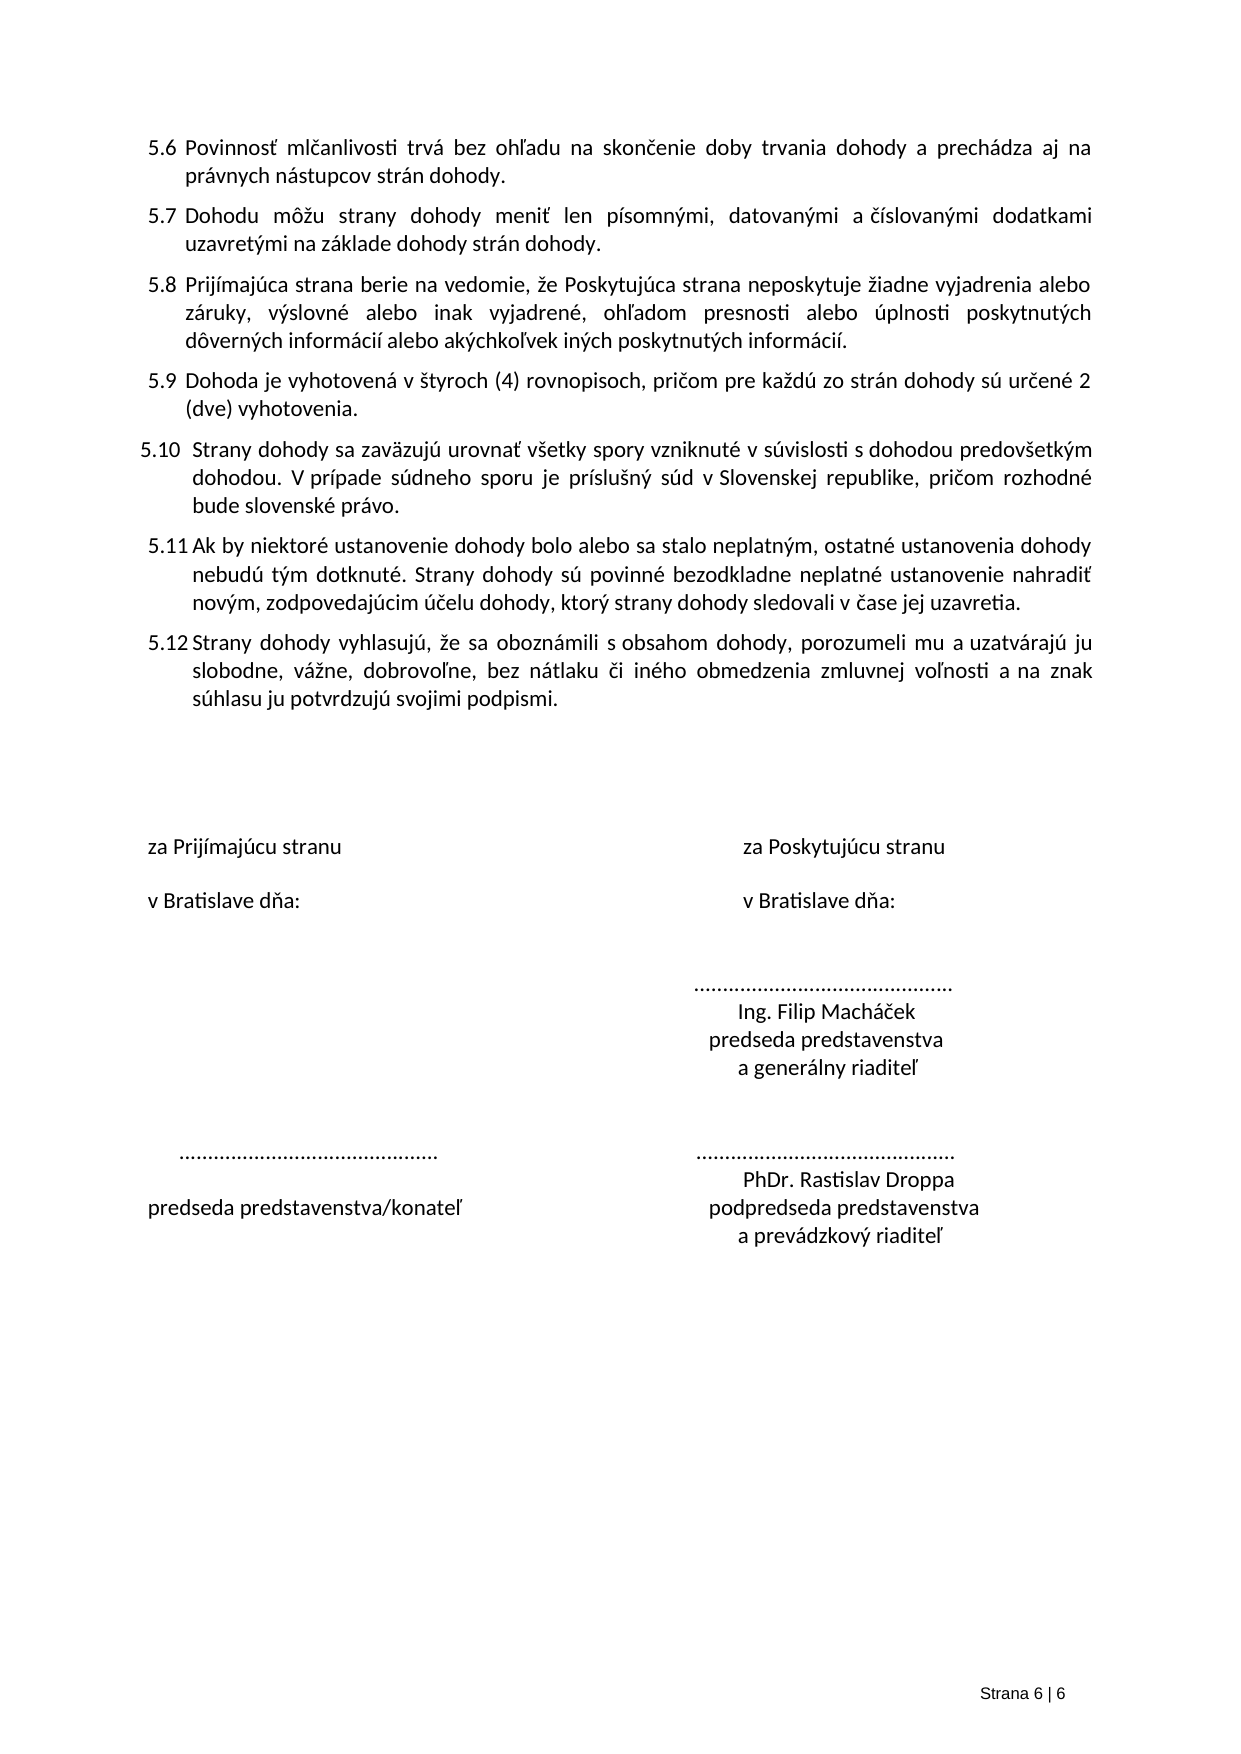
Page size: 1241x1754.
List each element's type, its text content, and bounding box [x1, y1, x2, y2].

list Dohodu môžu strany dohody meniť len písomnými, datovanými a číslovanými dodatkami uzavretými na základe dohody strán dohody. [148, 201, 1093, 257]
text ............................................. [148, 969, 1093, 997]
list Dohoda je vyhotovená v štyroch (4) rovnopisoch, pričom pre každú zo strán dohody sú určené 2 (dve) vyhotovenia. [148, 367, 1093, 423]
list Ak by niektoré ustanovenie dohody bolo alebo sa stalo neplatným, ostatné ustanovenia dohody nebudú tým dotknuté. Strany dohody sú povinné bezodkladne neplatné ustanovenie nahradiť novým, zodpovedajúcim účelu dohody, ktorý strany dohody sledovali v čase jej uzavretia. [148, 532, 1093, 616]
list Povinnosť mlčanlivosti trvá bez ohľadu na skončenie doby trvania dohody a prechádza aj na právnych nástupcov strán dohody. [148, 133, 1093, 189]
text v Bratislave dňa: v Bratislave dňa: [148, 887, 1093, 914]
text predseda predstavenstva [148, 1025, 1093, 1053]
list Strany dohody sa zaväzujú urovnať všetky spory vzniknuté v súvislosti s dohodou predovšetkým dohodou. V prípade súdneho sporu je príslušný súd v Slovenskej republike, pričom rozhodné bude slovenské právo. [140, 435, 1093, 519]
list Prijímajúca strana berie na vedomie, že Poskytujúca strana neposkytuje žiadne vyjadrenia alebo záruky, výslovné alebo inak vyjadrené, ohľadom presnosti alebo úplnosti poskytnutých dôverných informácií alebo akýchkoľvek iných poskytnutých informácií. [148, 270, 1093, 354]
text za Prijímajúcu stranu za Poskytujúcu stranu [148, 832, 1093, 860]
text a prevádzkový riaditeľ [148, 1221, 1093, 1249]
text PhDr. Rastislav Droppa [148, 1165, 1093, 1193]
text Ing. Filip Macháček [148, 997, 1093, 1025]
list Strany dohody vyhlasujú, že sa oboznámili s obsahom dohody, porozumeli mu a uzatvárajú ju slobodne, vážne, dobrovoľne, bez nátlaku či iného obmedzenia zmluvnej voľnosti a na znak súhlasu ju potvrdzujú svojimi podpismi. [148, 628, 1093, 712]
text ............................................. ............................................. [148, 1137, 1093, 1165]
text a generálny riaditeľ [148, 1053, 1093, 1081]
text predseda predstavenstva/konateľ podpredseda predstavenstva [148, 1193, 1093, 1221]
